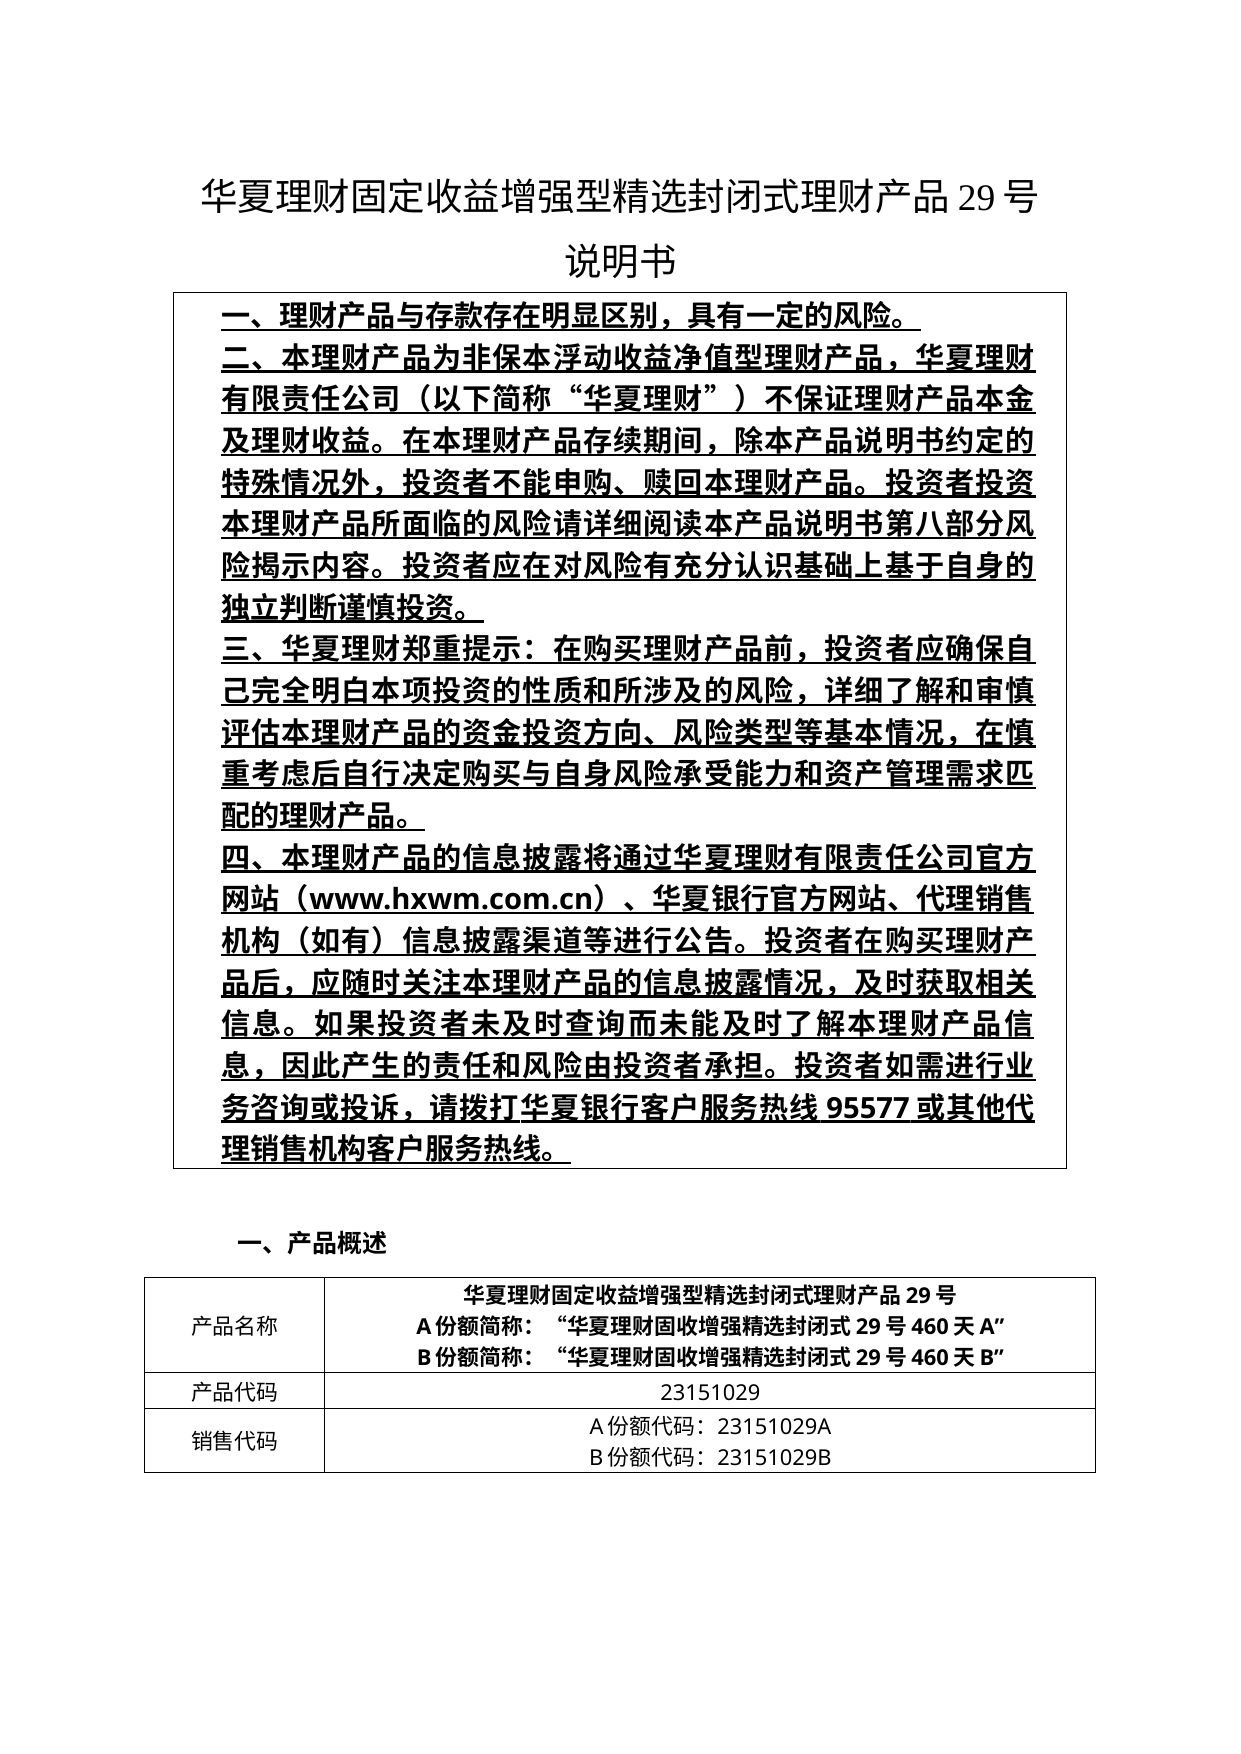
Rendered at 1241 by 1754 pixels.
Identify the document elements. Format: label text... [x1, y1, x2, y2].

table_header 华夏理财固定收益增强型精选封闭式理财产品29号 A份额简称：“华夏理财固收增强精选封闭式29号460天A” B份额简称：“华夏理财固收增强精选封闭式29号460天B” [325, 1278, 1095, 1372]
table_header 产品名称 [145, 1278, 324, 1372]
table_cell A份额代码：23151029A B份额代码：23151029B [325, 1409, 1095, 1472]
table_cell 销售代码 [145, 1409, 324, 1472]
table_header 一、理财产品与存款存在明显区别，具有一定的风险。 二、本理财产品为非保本浮动收益净值型理财产品，华夏理财有限责任公司（以下简称“华夏理财”）不保证理财产品本金及理财收益。在本理财产品存续期间，除本产品说明书约定的特殊情况外，投资者不能申购、赎回本理财产品。投资者投资本理财产品所面临的风险请详细阅读本产品说明书第八部分风险揭示内容。投资者应在对风险有充分认识基础上基于自身的独立判断谨慎投资。 三、华夏理财郑重提示：在购买理财产品前，投资者应确保自己完全明白本项投资的性质和所涉及的风险，详细了解和审慎评估本理财产品的资金投资方向、风险类型等基本情况，在慎重考虑后自行决定购买与自身风险承受能力和资产管理需求匹配的理财产品。 四、本理财产品的信息披露将通过华夏理财有限责任公司官方网站（www.hxwm.com.cn）、华夏银行官方网站、代理销售机构（如有）信息披露渠道等进行公告。投资者在购买理财产品后，应随时关注本理财产品的信息披露情况，及时获取相关信息。如果投资者未及时查询而未能及时了解本理财产品信息，因此产生的责任和风险由投资者承担。投资者如需进行业务咨询或投诉，请拨打华夏银行客户服务热线95577或其他代理销售机构客户服务热线。 [174, 293, 1066, 1168]
text 华夏理财固定收益增强型精选封闭式理财产品29号 [187, 162, 1053, 227]
table_cell 23151029 [325, 1373, 1095, 1408]
text 说明书 [187, 227, 1053, 292]
table_cell 产品代码 [145, 1373, 324, 1408]
text 一、产品概述 [187, 1219, 1053, 1261]
